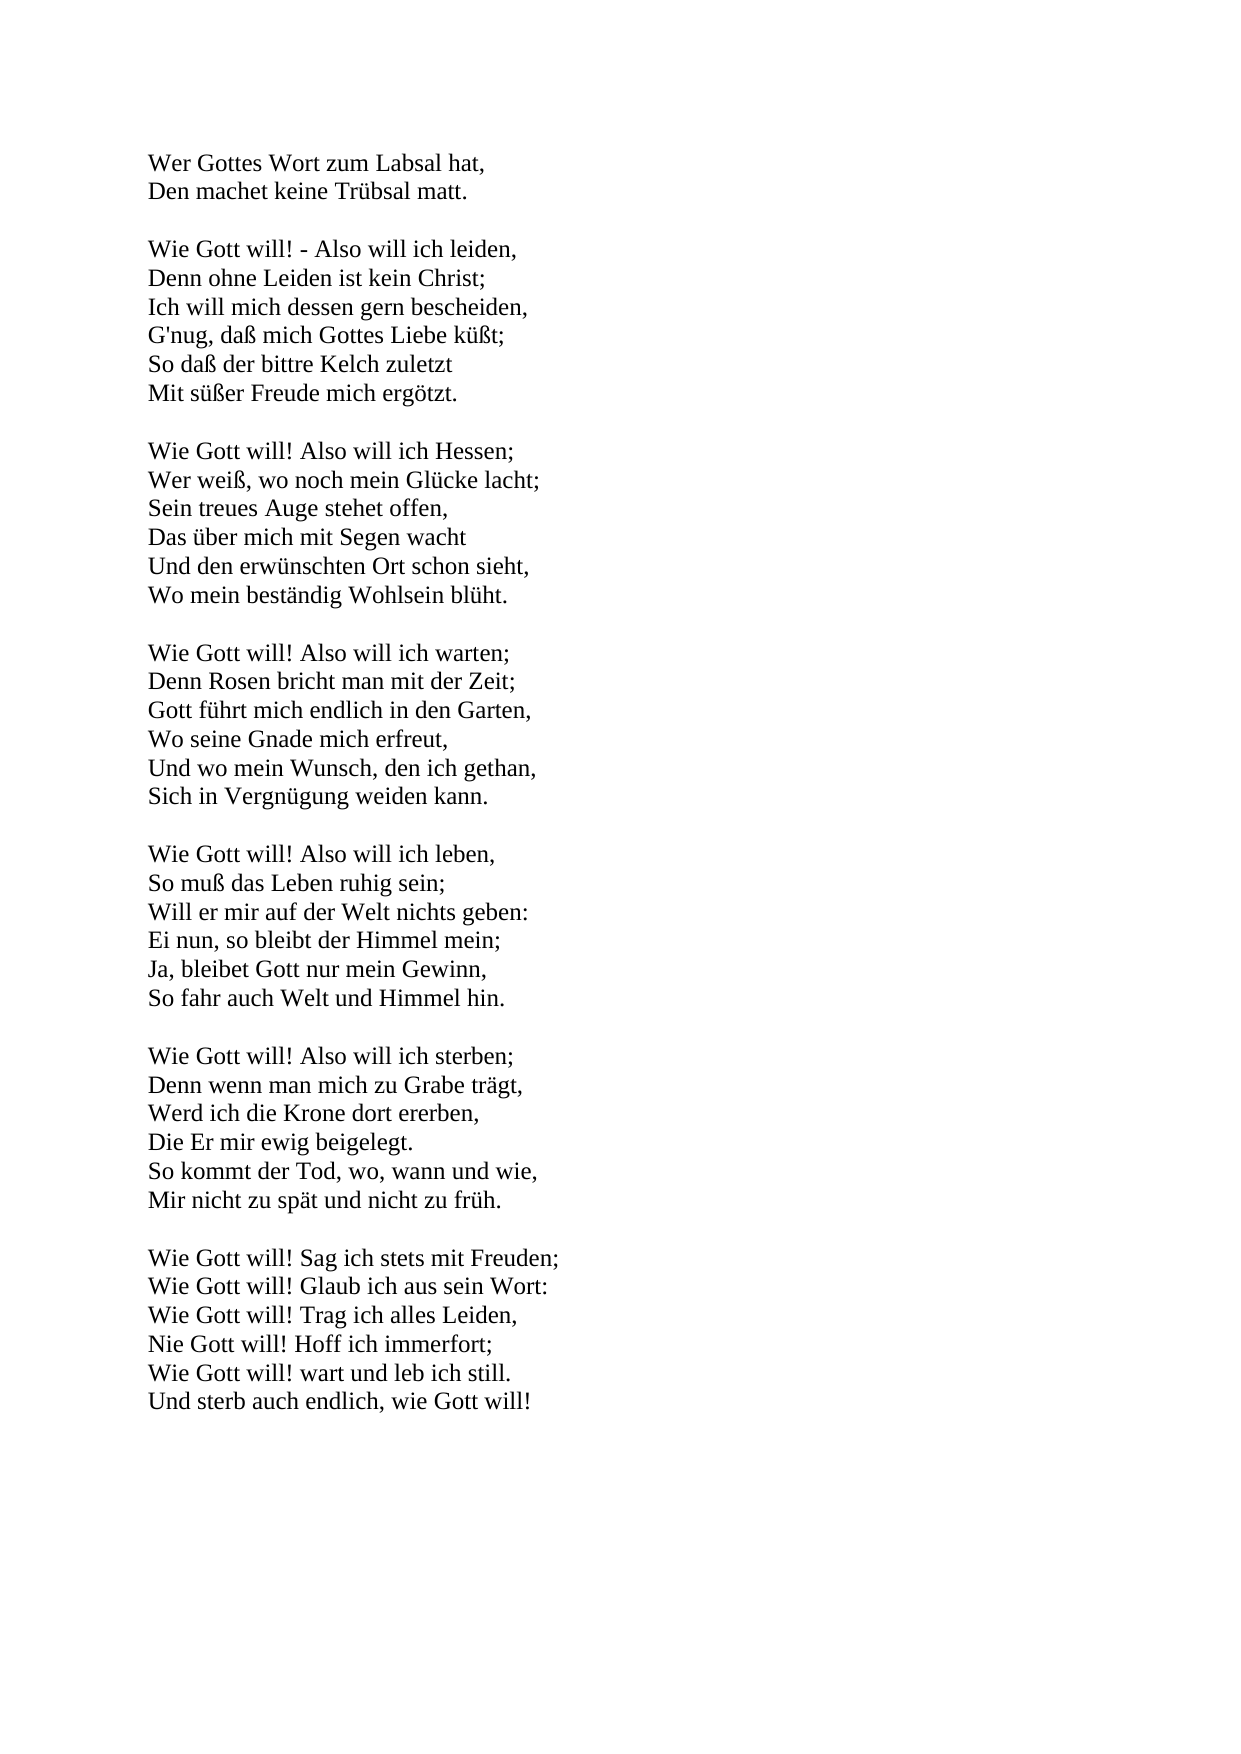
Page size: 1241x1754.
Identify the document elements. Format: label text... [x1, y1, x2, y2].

text Wie Gott will! Also will ich Hessen; Wer weiß, wo noch mein Glücke lacht; Sein treues Auge stehet offen, Das über mich mit Segen wacht Und den erwünschten Ort schon sieht, Wo mein beständig Wohlsein blüht. [148, 436, 1093, 608]
text Wie Gott will! Also will ich warten; Denn Rosen bricht man mit der Zeit; Gott führt mich endlich in den Garten, Wo seine Gnade mich erfreut, Und wo mein Wunsch, den ich gethan, Sich in Vergnügung weiden kann. [148, 638, 1093, 810]
text Wie Gott will! Also will ich leben, So muß das Leben ruhig sein; Will er mir auf der Welt nichts geben: Ei nun, so bleibt der Himmel mein; Ja, bleibet Gott nur mein Gewinn, So fahr auch Welt und Himmel hin. [148, 839, 1093, 1012]
text Wie Gott will! Sag ich stets mit Freuden; Wie Gott will! Glaub ich aus sein Wort: Wie Gott will! Trag ich alles Leiden, Nie Gott will! Hoff ich immerfort; Wie Gott will! wart und leb ich still. Und sterb auch endlich, wie Gott will! [148, 1243, 1093, 1415]
text Wie Gott will! Also will ich sterben; Denn wenn man mich zu Grabe trägt, Werd ich die Krone dort ererben, Die Er mir ewig beigelegt. So kommt der Tod, wo, wann und wie, Mir nicht zu spät und nicht zu früh. [148, 1041, 1093, 1213]
text Wie Gott will! - Also will ich leiden, Denn ohne Leiden ist kein Christ; Ich will mich dessen gern bescheiden, G'nug, daß mich Gottes Liebe küßt; So daß der bittre Kelch zuletzt Mit süßer Freude mich ergötzt. [148, 234, 1093, 407]
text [148, 148, 1093, 205]
